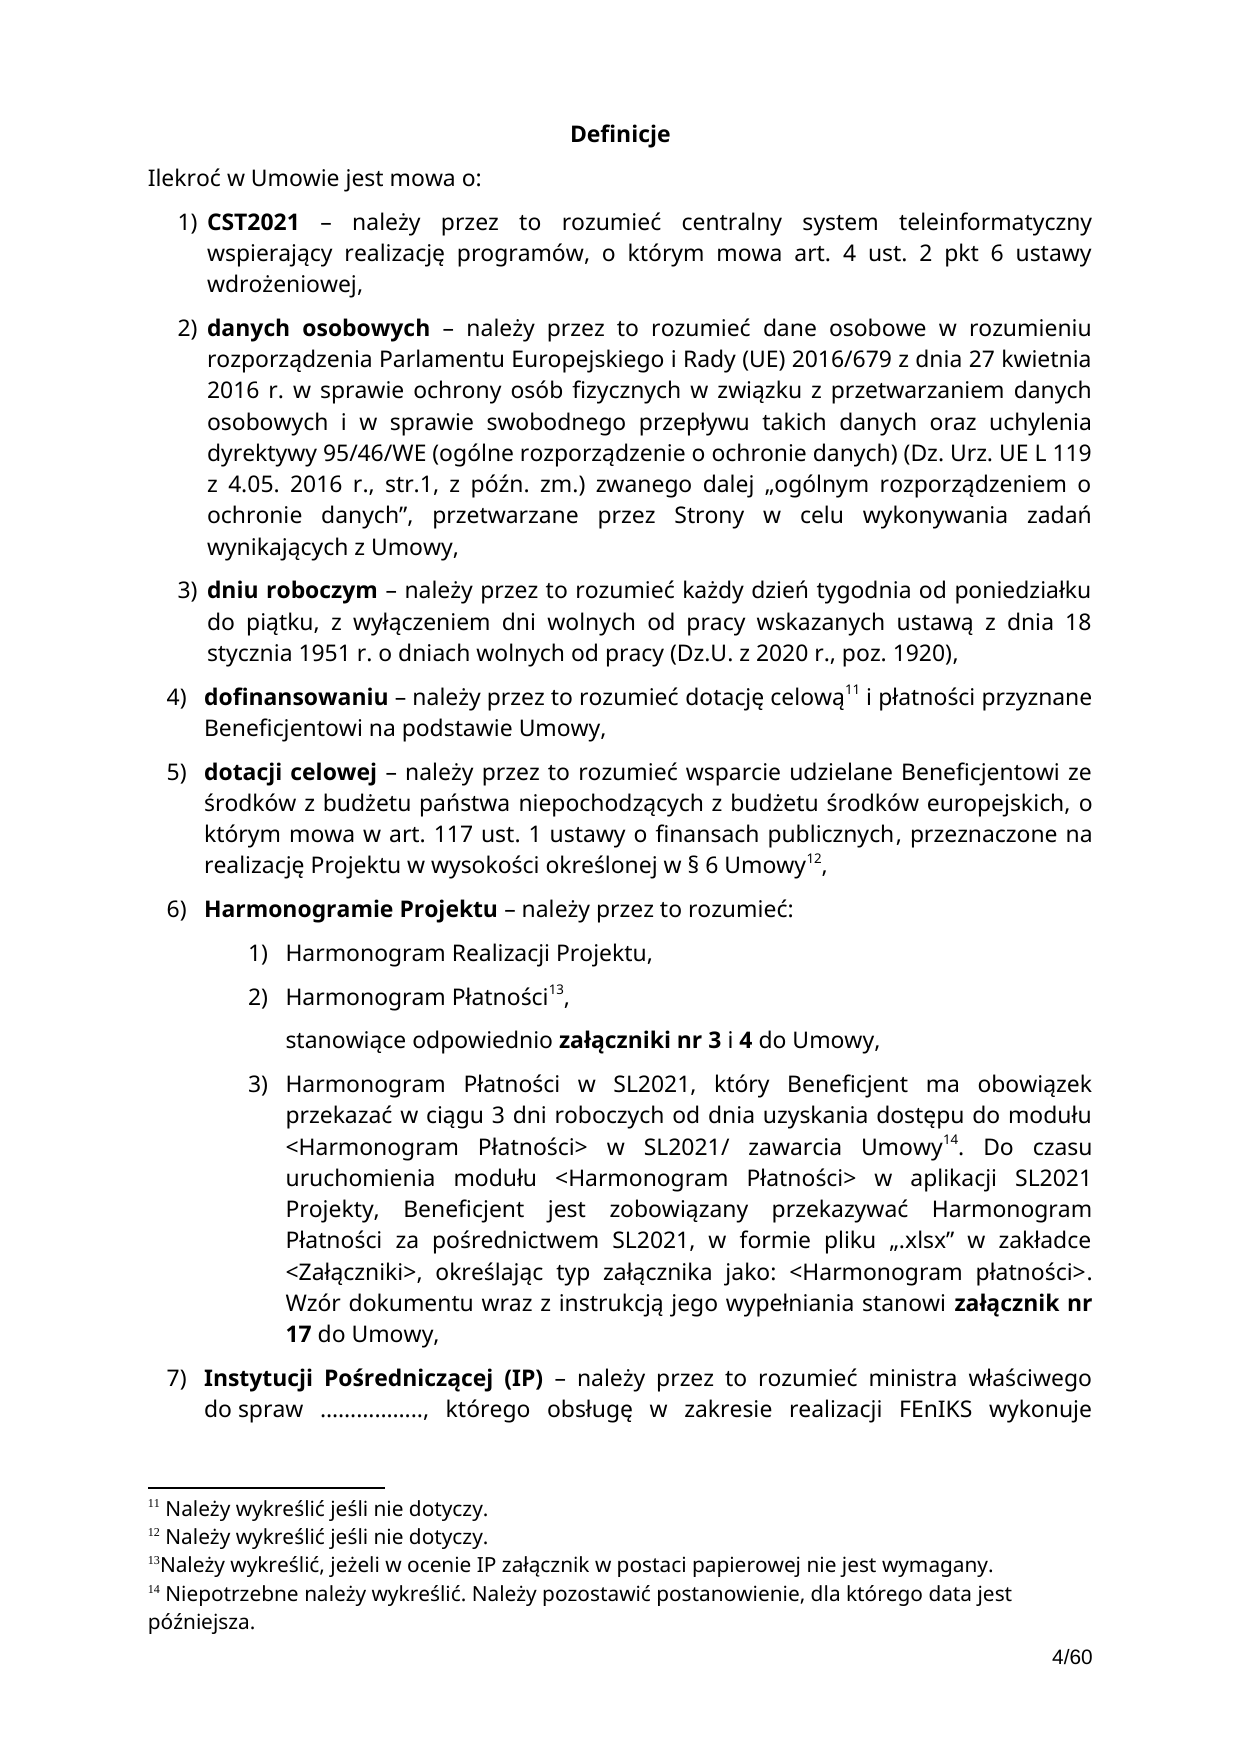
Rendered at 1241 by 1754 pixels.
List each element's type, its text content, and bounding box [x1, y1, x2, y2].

list Harmonogram Realizacji Projektu, [248, 937, 1092, 968]
text Definicje [148, 118, 1092, 149]
list dniu roboczym – należy przez to rozumieć każdy dzień tygodnia od poniedziałku do piątku, z wyłączeniem dni wolnych od pracy wskazanych ustawą z dnia 18 stycznia 1951 r. o dniach wolnych od pracy (Dz.U. z 2020 r., poz. 1920), [177, 574, 1092, 668]
list Harmonogram Płatności, [248, 981, 1092, 1012]
list danych osobowych – należy przez to rozumieć dane osobowe w rozumieniu rozporządzenia Parlamentu Europejskiego i Rady (UE) 2016/679 z dnia 27 kwietnia 2016 r. w sprawie ochrony osób fizycznych w związku z przetwarzaniem danych osobowych i w sprawie swobodnego przepływu takich danych oraz uchylenia dyrektywy 95/46/WE (ogólne rozporządzenie o ochronie danych) (Dz. Urz. UE L 119 z 4.05. 2016 r., str.1, z późn. zm.) zwanego dalej „ogólnym rozporządzeniem o ochronie danych”, przetwarzane przez Strony w celu wykonywania zadań wynikających z Umowy, [177, 312, 1092, 562]
text stanowiące odpowiednio załączniki nr 3 i 4 do Umowy, [248, 1024, 1092, 1056]
list CST2021 – należy przez to rozumieć centralny system teleinformatyczny wspierający realizację programów, o którym mowa art. 4 ust. 2 pkt 6 ustawy wdrożeniowej, [177, 206, 1092, 299]
list Harmonogramie Projektu – należy przez to rozumieć: [166, 893, 1092, 924]
list dotacji celowej – należy przez to rozumieć wsparcie udzielane Beneficjentowi ze środków z budżetu państwa niepochodzących z budżetu środków europejskich, o którym mowa w art. 117 ust. 1 ustawy o finansach publicznych, przeznaczone na realizację Projektu w wysokości określonej w § 6 Umowy, [166, 756, 1092, 881]
text Ilekroć w Umowie jest mowa o: [148, 162, 1092, 193]
list Harmonogram Płatności w SL2021, który Beneficjent ma obowiązek przekazać w ciągu 3 dni roboczych od dnia uzyskania dostępu do modułu <Harmonogram Płatności> w SL2021/ zawarcia Umowy. Do czasu uruchomienia modułu <Harmonogram Płatności> w aplikacji SL2021 Projekty, Beneficjent jest zobowiązany przekazywać Harmonogram Płatności za pośrednictwem SL2021, w formie pliku „.xlsx” w zakładce <Załączniki>, określając typ załącznika jako: <Harmonogram płatności>. Wzór dokumentu wraz z instrukcją jego wypełniania stanowi załącznik nr 17 do Umowy, [248, 1068, 1092, 1349]
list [166, 1362, 1092, 1424]
list dofinansowaniu – należy przez to rozumieć dotację celową i płatności przyznane Beneficjentowi na podstawie Umowy, [166, 681, 1092, 743]
